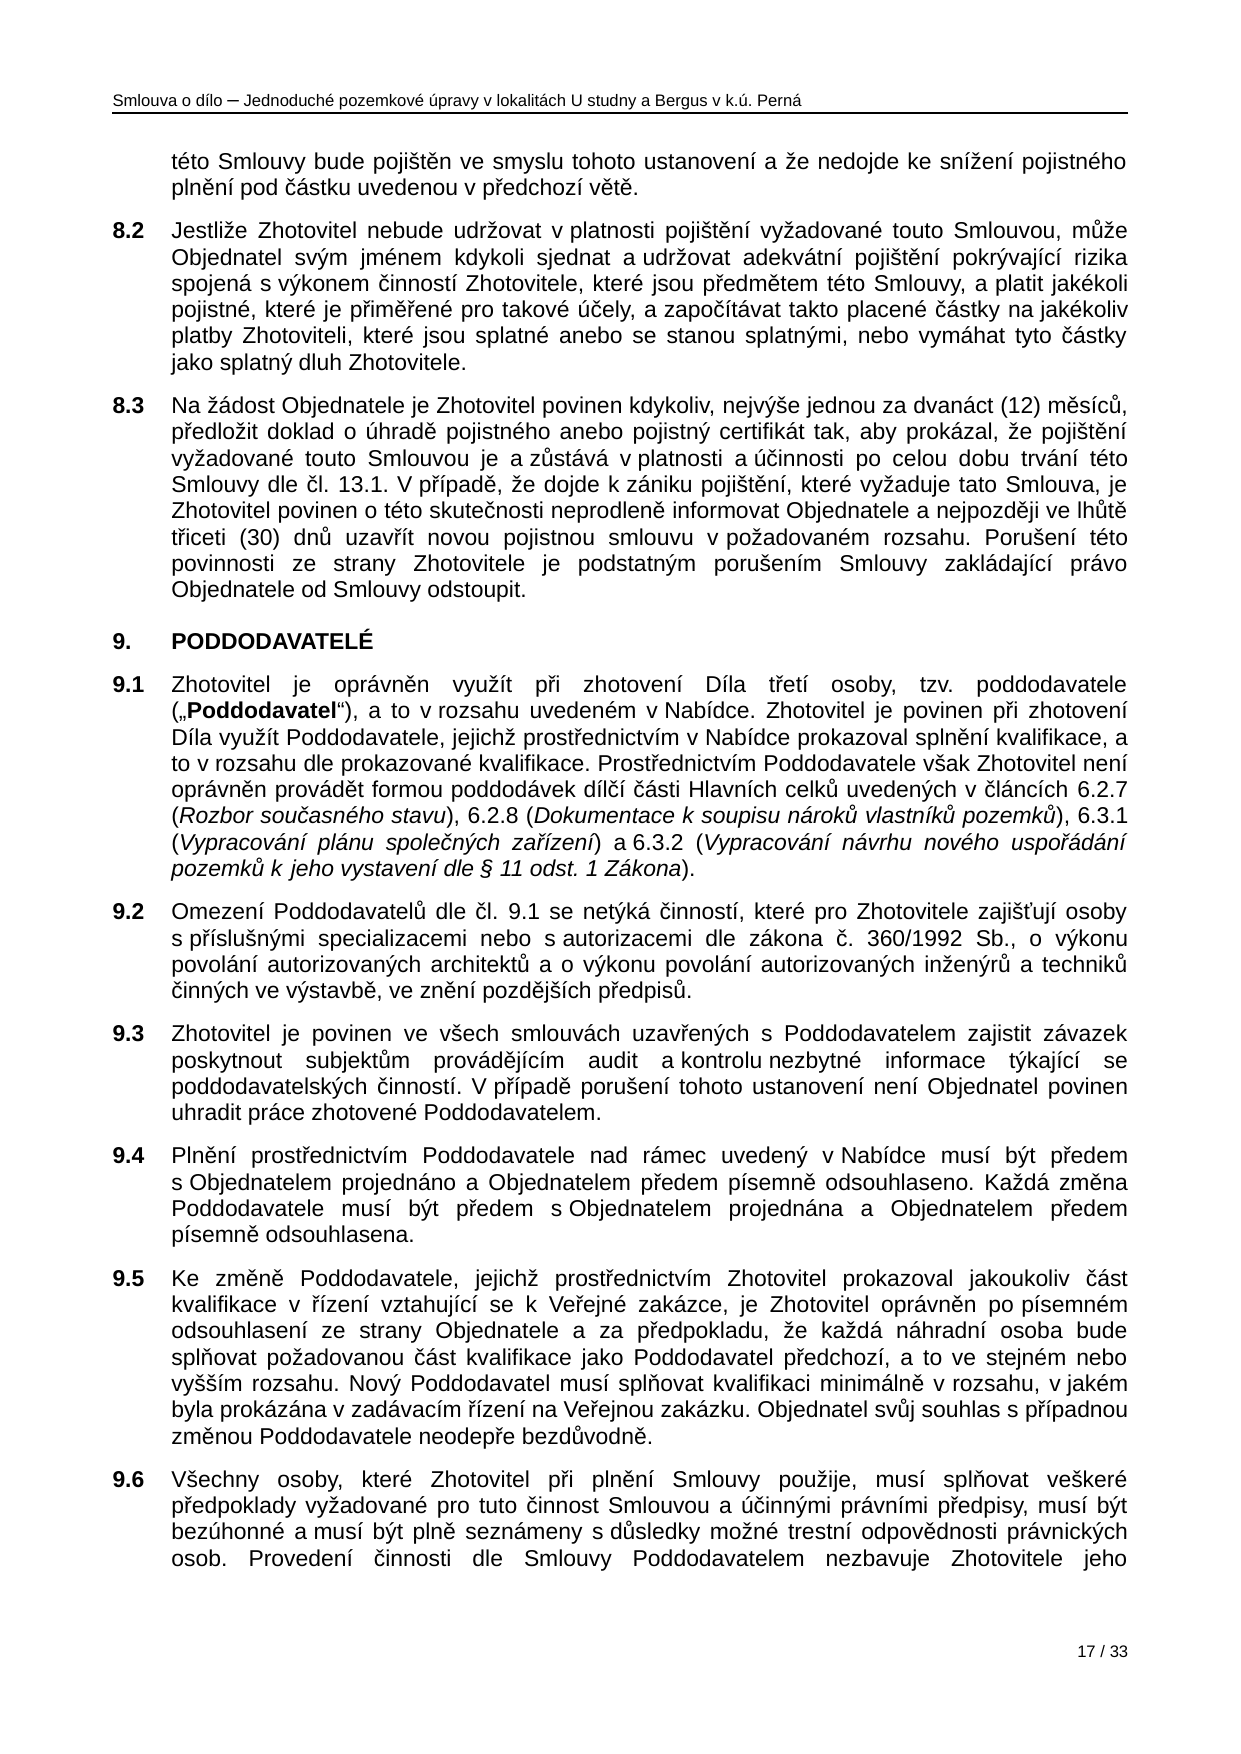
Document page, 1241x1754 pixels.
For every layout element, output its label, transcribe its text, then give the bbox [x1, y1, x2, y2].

text Zhotovitel je oprávněn využít při zhotovení Díla třetí osoby, tzv. poddodavatele („Poddodavatel“), a to v rozsahu uvedeném v Nabídce. Zhotovitel je povinen při zhotovení Díla využít Poddodavatele, jejichž prostřednictvím v Nabídce prokazoval splnění kvalifikace, a to v rozsahu dle prokazované kvalifikace. Prostřednictvím Poddodavatele však Zhotovitel není oprávněn provádět formou poddodávek dílčí části Hlavních celků uvedených v článcích 6.2.7 (Rozbor současného stavu), 6.2.8 (Dokumentace k soupisu nároků vlastníků pozemků), 6.3.1 (Vypracování plánu společných zařízení) a 6.3.2 (Vypracování návrhu nového uspořádání pozemků k jeho vystavení dle § 11 odst. 1 Zákona). [112, 671, 1128, 882]
text Plnění prostřednictvím Poddodavatele nad rámec uvedený v Nabídce musí být předem s Objednatelem projednáno a Objednatelem předem písemně odsouhlaseno. Každá změna Poddodavatele musí být předem s Objednatelem projednána a Objednatelem předem písemně odsouhlasena. [112, 1142, 1128, 1248]
text Poddodavatelé [112, 628, 1128, 654]
text Ke změně Poddodavatele, jejichž prostřednictvím Zhotovitel prokazoval jakoukoliv část kvalifikace v řízení vztahující se k Veřejné zakázce, je Zhotovitel oprávněn po písemném odsouhlasení ze strany Objednatele a za předpokladu, že každá náhradní osoba bude splňovat požadovanou část kvalifikace jako Poddodavatel předchozí, a to ve stejném nebo vyšším rozsahu. Nový Poddodavatel musí splňovat kvalifikaci minimálně v rozsahu, v jakém byla prokázána v zadávacím řízení na Veřejnou zakázku. Objednatel svůj souhlas s případnou změnou Poddodavatele neodepře bezdůvodně. [112, 1264, 1128, 1449]
text Na žádost Objednatele je Zhotovitel povinen kdykoliv, nejvýše jednou za dvanáct (12) měsíců, předložit doklad o úhradě pojistného anebo pojistný certifikát tak, aby prokázal, že pojištění vyžadované touto Smlouvou je a zůstává v platnosti a účinnosti po celou dobu trvání této Smlouvy dle čl. 13.1. V případě, že dojde k zániku pojištění, které vyžaduje tato Smlouva, je Zhotovitel povinen o této skutečnosti neprodleně informovat Objednatele a nejpozději ve lhůtě třiceti (30) dnů uzavřít novou pojistnou smlouvu v požadovaném rozsahu. Porušení této povinnosti ze strany Zhotovitele je podstatným porušením Smlouvy zakládající právo Objednatele od Smlouvy odstoupit. [112, 392, 1128, 603]
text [112, 1466, 1128, 1571]
text Omezení Poddodavatelů dle čl. 9.1 se netýká činností, které pro Zhotovitele zajišťují osoby s příslušnými specializacemi nebo s autorizacemi dle zákona č. 360/1992 Sb., o výkonu povolání autorizovaných architektů a o výkonu povolání autorizovaných inženýrů a techniků činných ve výstavbě, ve znění pozdějších předpisů. [112, 898, 1128, 1004]
text Zhotovitel je povinen ve všech smlouvách uzavřených s Poddodavatelem zajistit závazek poskytnout subjektům provádějícím audit a kontrolu nezbytné informace týkající se poddodavatelských činností. V případě porušení tohoto ustanovení není Objednatel povinen uhradit práce zhotovené Poddodavatelem. [112, 1020, 1128, 1126]
text Jestliže Zhotovitel nebude udržovat v platnosti pojištění vyžadované touto Smlouvou, může Objednatel svým jménem kdykoli sjednat a udržovat adekvátní pojištění pokrývající rizika spojená s výkonem činností Zhotovitele, které jsou předmětem této Smlouvy, a platit jakékoli pojistné, které je přiměřené pro takové účely, a započítávat takto placené částky na jakékoliv platby Zhotoviteli, které jsou splatné anebo se stanou splatnými, nebo vymáhat tyto částky jako splatný dluh Zhotovitele. [112, 217, 1128, 375]
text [112, 148, 1128, 200]
